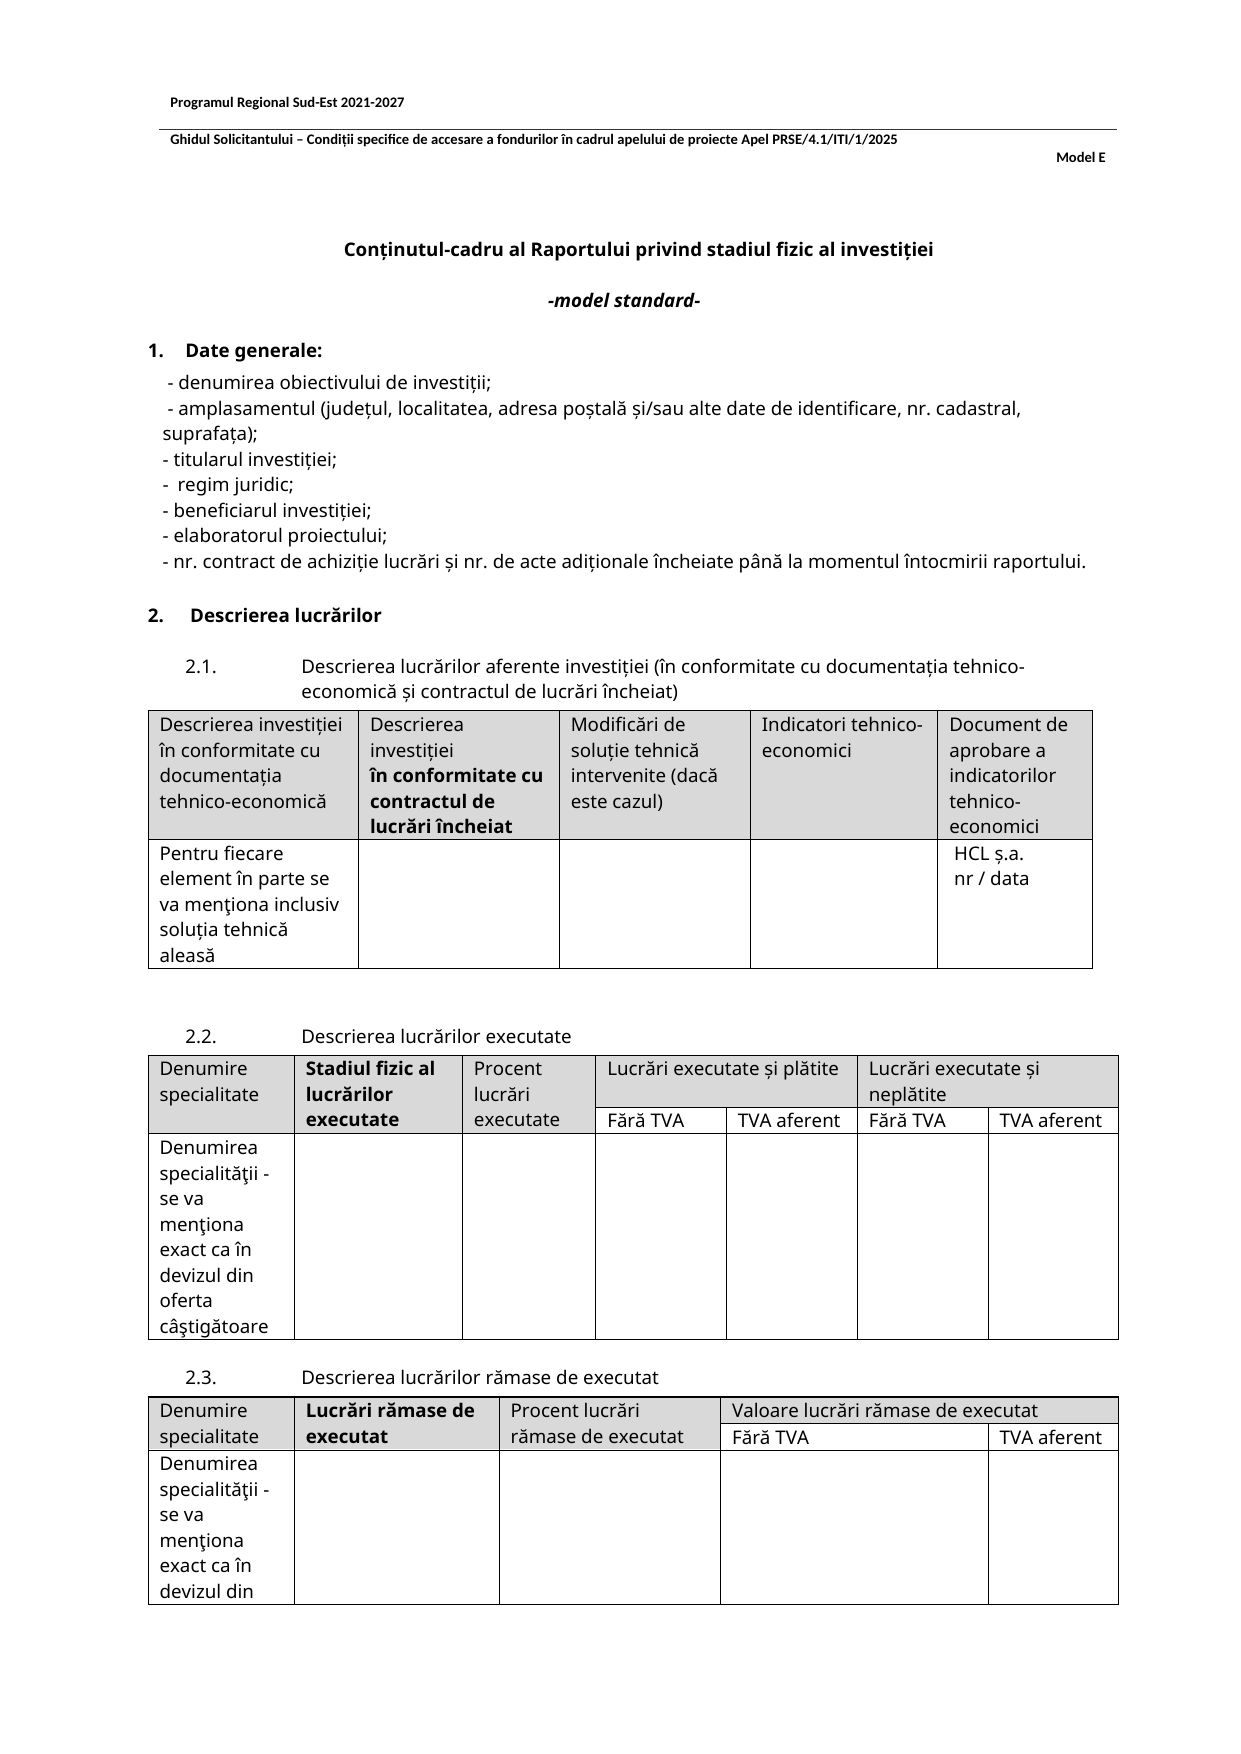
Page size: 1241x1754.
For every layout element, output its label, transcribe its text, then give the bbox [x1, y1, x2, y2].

table_cell [560, 840, 750, 968]
subtitle - beneficiarul investiţiei; - elaboratorul proiectului; [162, 497, 1093, 548]
subtitle - denumirea obiectivului de investiţii; - amplasamentul (judeţul, localitatea, adresa poştală şi/sau alte date de identificare, nr. cadastral, suprafaţa); - titularul investiţiei; [162, 369, 1093, 472]
table_cell [989, 1134, 1118, 1338]
table_cell Fără TVA [596, 1108, 726, 1133]
table_header Valoare lucrări rămase de executat [721, 1398, 1118, 1423]
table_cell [149, 1451, 294, 1604]
table_header Procent lucrări executate [463, 1056, 595, 1133]
table_header Lucrări executate şi plătite [596, 1056, 857, 1107]
subtitle Descrierea lucrărilor rămase de executat [185, 1364, 1093, 1390]
table_cell [727, 1134, 857, 1338]
table_cell HCL ş.a. nr / data [938, 840, 1092, 968]
table_header Descrierea investiţiei în conformitate cu contractul de lucrări încheiat [359, 711, 559, 839]
subtitle regim juridic; [162, 472, 1093, 497]
table_cell Pentru fiecare element în parte se va menţiona inclusiv soluţia tehnică aleasă [149, 840, 358, 968]
subtitle Descrierea lucrărilor [148, 602, 1093, 628]
table_cell [295, 1134, 462, 1338]
table_cell [359, 840, 559, 968]
table_header Stadiul fizic al lucrărilor executate [295, 1056, 462, 1133]
table_header Lucrări rămase de executat [295, 1398, 499, 1449]
table_cell TVA aferent [727, 1108, 857, 1133]
table_cell [721, 1451, 988, 1604]
subtitle Descrierea lucrărilor executate [185, 1023, 1093, 1048]
table_cell [989, 1451, 1118, 1604]
table_cell [463, 1134, 595, 1338]
subtitle Descrierea lucrărilor aferente investiţiei (în conformitate cu documentaţia tehnico-economică şi contractul de lucrări încheiat) [185, 653, 1093, 704]
text - nr. contract de achiziţie lucrări şi nr. de acte adiţionale încheiate până la momentul întocmirii raportului. [148, 548, 1093, 574]
subtitle Conţinutul-cadru al Raportului privind stadiul fizic al investiţiei [185, 237, 1093, 262]
table_cell Fără TVA [721, 1424, 988, 1449]
table_cell Denumirea specialităţii - se va menţiona exact ca în devizul din oferta câştigătoare [149, 1134, 294, 1338]
table_cell TVA aferent [989, 1424, 1118, 1449]
subtitle -model standard- [148, 287, 1093, 313]
table_cell TVA aferent [989, 1108, 1118, 1133]
table_header Denumire specialitate [149, 1056, 294, 1133]
table_cell [295, 1451, 499, 1604]
table_header Modificări de soluţie tehnică intervenite (dacă este cazul) [560, 711, 750, 839]
table_header Lucrări executate şi neplătite [858, 1056, 1118, 1107]
table_header Denumire specialitate [149, 1398, 294, 1449]
table_cell [596, 1134, 726, 1338]
table_header Descrierea investiţiei în conformitate cu documentaţia tehnico-economică [149, 711, 358, 839]
table_cell [500, 1451, 720, 1604]
table_header Indicatori tehnico-economici [751, 711, 937, 839]
table_cell [858, 1134, 988, 1338]
table_cell Fără TVA [858, 1108, 988, 1133]
table_cell [751, 840, 937, 968]
table_header Procent lucrări rămase de executat [500, 1398, 720, 1449]
table_header Document de aprobare a indicatorilor tehnico-economici [938, 711, 1092, 839]
subtitle Date generale: [148, 338, 1093, 363]
